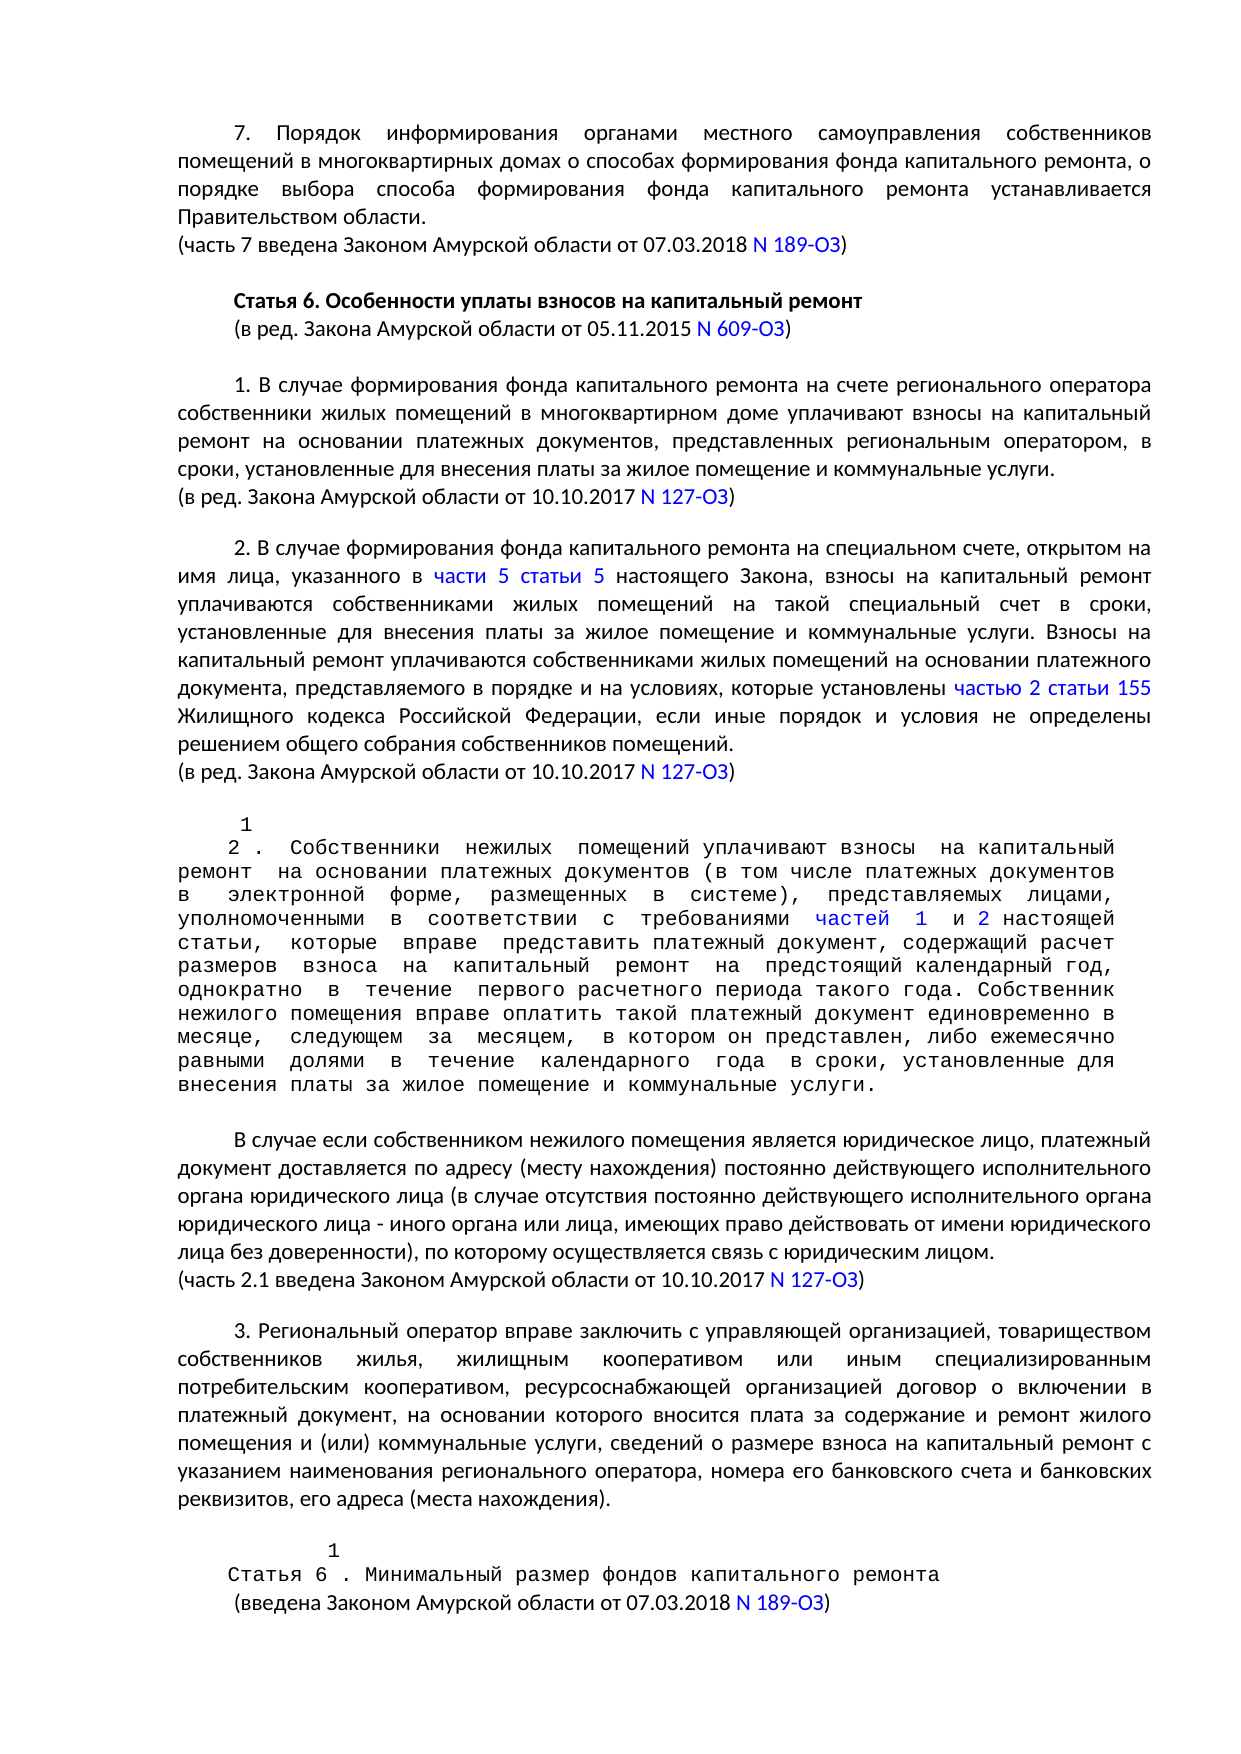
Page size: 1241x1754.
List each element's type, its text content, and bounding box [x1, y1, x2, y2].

text размеров взноса на капитальный ремонт на предстоящий календарный год, [177, 955, 1152, 979]
text месяце, следующем за месяцем, в котором он представлен, либо ежемесячно [177, 1026, 1152, 1050]
text 1. В случае формирования фонда капитального ремонта на счете регионального оператора собственники жилых помещений в многоквартирном доме уплачивают взносы на капитальный ремонт на основании платежных документов, представленных региональным оператором, в сроки, установленные для внесения платы за жилое помещение и коммунальные услуги. [177, 370, 1152, 482]
text статьи, которые вправе представить платежный документ, содержащий расчет [177, 932, 1152, 955]
text (часть 2.1 введена Законом Амурской области от 10.10.2017 N 127-ОЗ) [177, 1265, 1152, 1293]
text в электронной форме, размещенных в системе), представляемых лицами, [177, 884, 1152, 908]
text 3. Региональный оператор вправе заключить с управляющей организацией, товариществом собственников жилья, жилищным кооперативом или иным специализированным потребительским кооперативом, ресурсоснабжающей организацией договор о включении в платежный документ, на основании которого вносится плата за содержание и ремонт жилого помещения и (или) коммунальные услуги, сведений о размере взноса на капитальный ремонт с указанием наименования регионального оператора, номера его банковского счета и банковских реквизитов, его адреса (места нахождения). [177, 1316, 1152, 1512]
text равными долями в течение календарного года в сроки, установленные для [177, 1050, 1152, 1074]
text (введена Законом Амурской области от 07.03.2018 N 189-ОЗ) [177, 1588, 1152, 1616]
title Статья 6. Особенности уплаты взносов на капитальный ремонт [177, 286, 1152, 314]
text однократно в течение первого расчетного периода такого года. Собственник [177, 979, 1152, 1003]
text Статья 6 . Минимальный размер фондов капитального ремонта [177, 1564, 1152, 1588]
text (часть 7 введена Законом Амурской области от 07.03.2018 N 189-ОЗ) [177, 230, 1152, 258]
text (в ред. Закона Амурской области от 05.11.2015 N 609-ОЗ) [177, 314, 1152, 342]
text уполномоченными в соответствии с требованиями частей 1 и 2 настоящей [177, 908, 1152, 932]
text (в ред. Закона Амурской области от 10.10.2017 N 127-ОЗ) [177, 482, 1152, 510]
text 2. В случае формирования фонда капитального ремонта на специальном счете, открытом на имя лица, указанного в части 5 статьи 5 настоящего Закона, взносы на капитальный ремонт уплачиваются собственниками жилых помещений на такой специальный счет в сроки, установленные для внесения платы за жилое помещение и коммунальные услуги. Взносы на капитальный ремонт уплачиваются собственниками жилых помещений на основании платежного документа, представляемого в порядке и на условиях, которые установлены частью 2 статьи 155 Жилищного кодекса Российской Федерации, если иные порядок и условия не определены решением общего собрания собственников помещений. [177, 533, 1152, 757]
text В случае если собственником нежилого помещения является юридическое лицо, платежный документ доставляется по адресу (месту нахождения) постоянно действующего исполнительного органа юридического лица (в случае отсутствия постоянно действующего исполнительного органа юридического лица - иного органа или лица, имеющих право действовать от имени юридического лица без доверенности), по которому осуществляется связь с юридическим лицом. [177, 1125, 1152, 1265]
text (в ред. Закона Амурской области от 10.10.2017 N 127-ОЗ) [177, 757, 1152, 786]
text ремонт на основании платежных документов (в том числе платежных документов [177, 861, 1152, 884]
text нежилого помещения вправе оплатить такой платежный документ единовременно в [177, 1003, 1152, 1026]
text 1 [177, 813, 1152, 837]
text 2 . Собственники нежилых помещений уплачивают взносы на капитальный [177, 837, 1152, 861]
text внесения платы за жилое помещение и коммунальные услуги. [177, 1074, 1152, 1097]
text 1 [177, 1541, 1152, 1564]
text 7. Порядок информирования органами местного самоуправления собственников помещений в многоквартирных домах о способах формирования фонда капитального ремонта, о порядке выбора способа формирования фонда капитального ремонта устанавливается Правительством области. [177, 118, 1152, 230]
